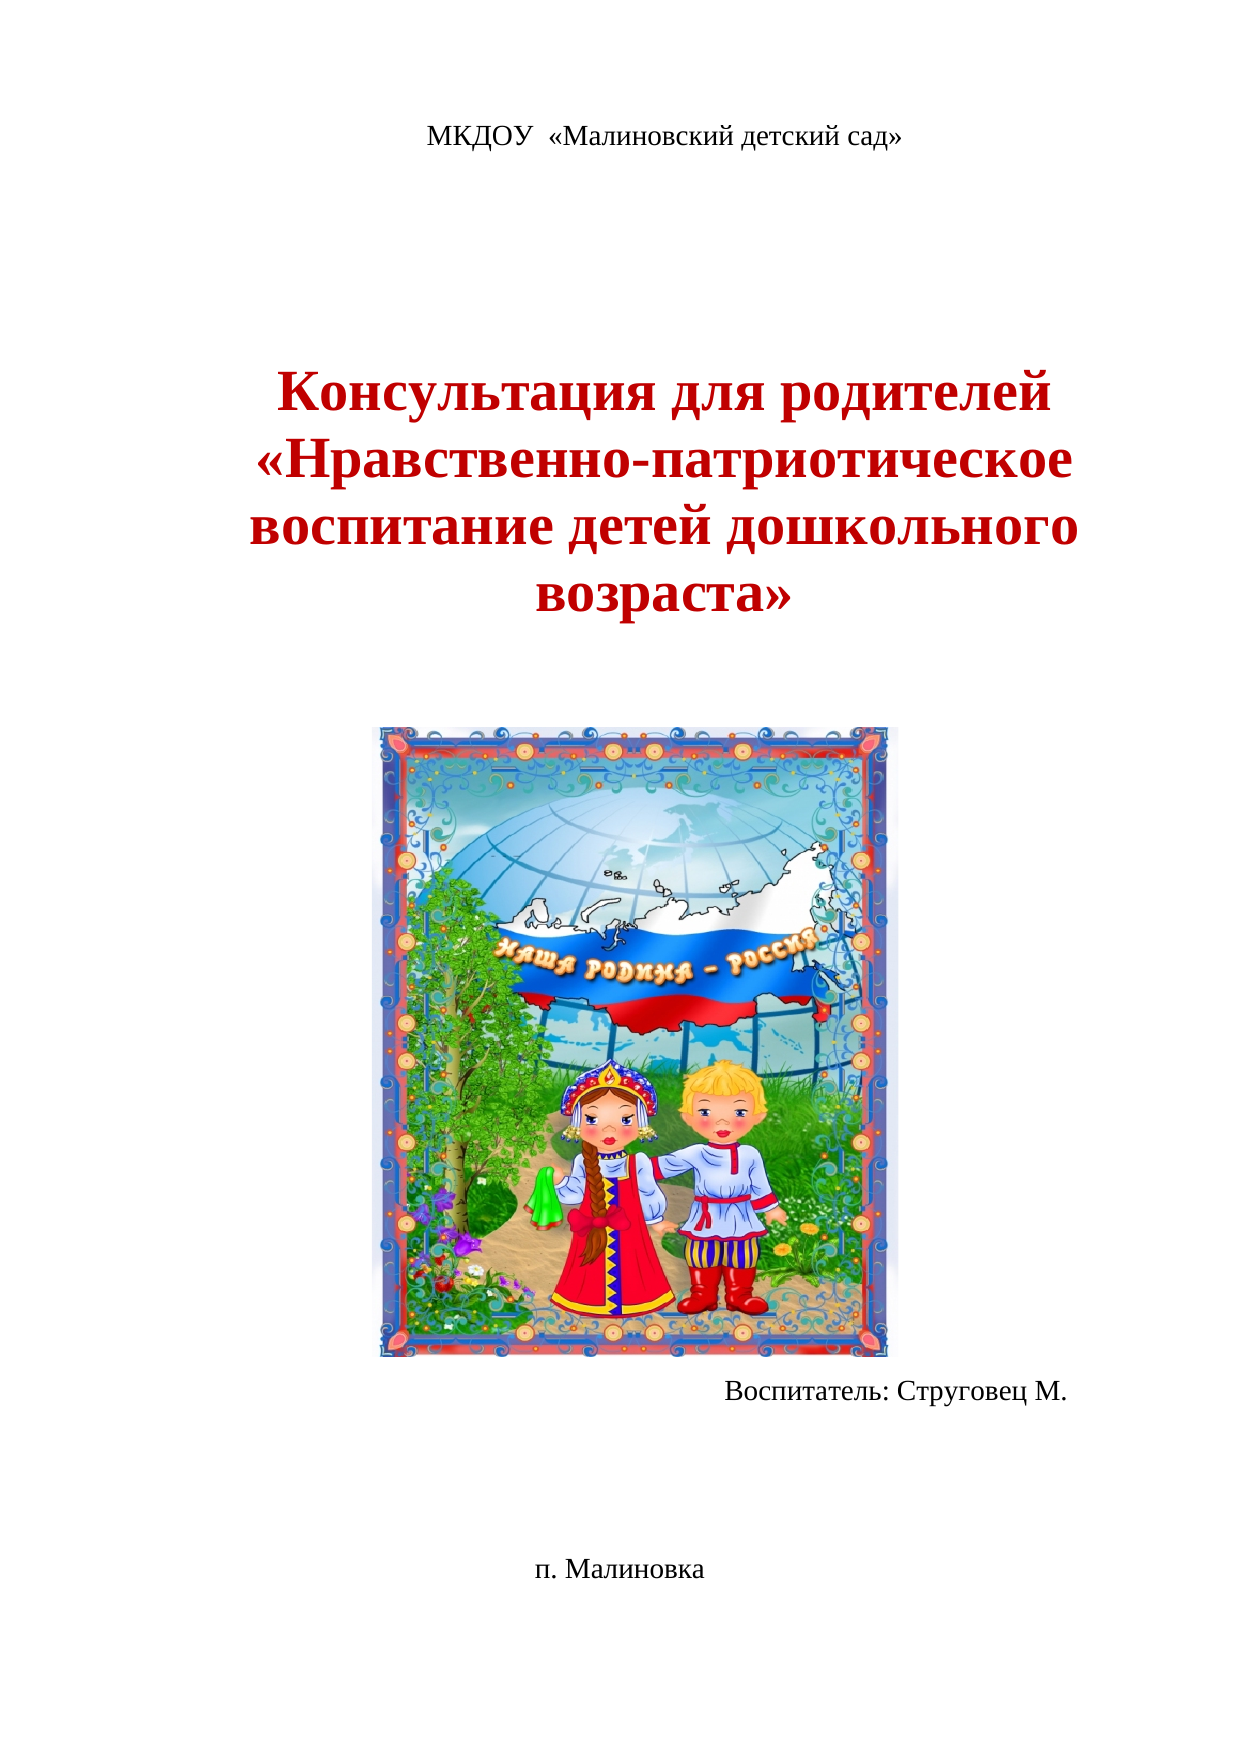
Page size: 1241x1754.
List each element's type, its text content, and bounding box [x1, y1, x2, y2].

text МКДОУ «Малиновский детский сад» [177, 118, 1152, 152]
text п. Малиновка [177, 1551, 1152, 1585]
text Воспитатель: Струговец М. [177, 1373, 1152, 1407]
text Консультация для родителей «Нравственно-патриотическое воспитание детей дошкольного возраста» [177, 356, 1152, 624]
picture [371, 727, 899, 1357]
